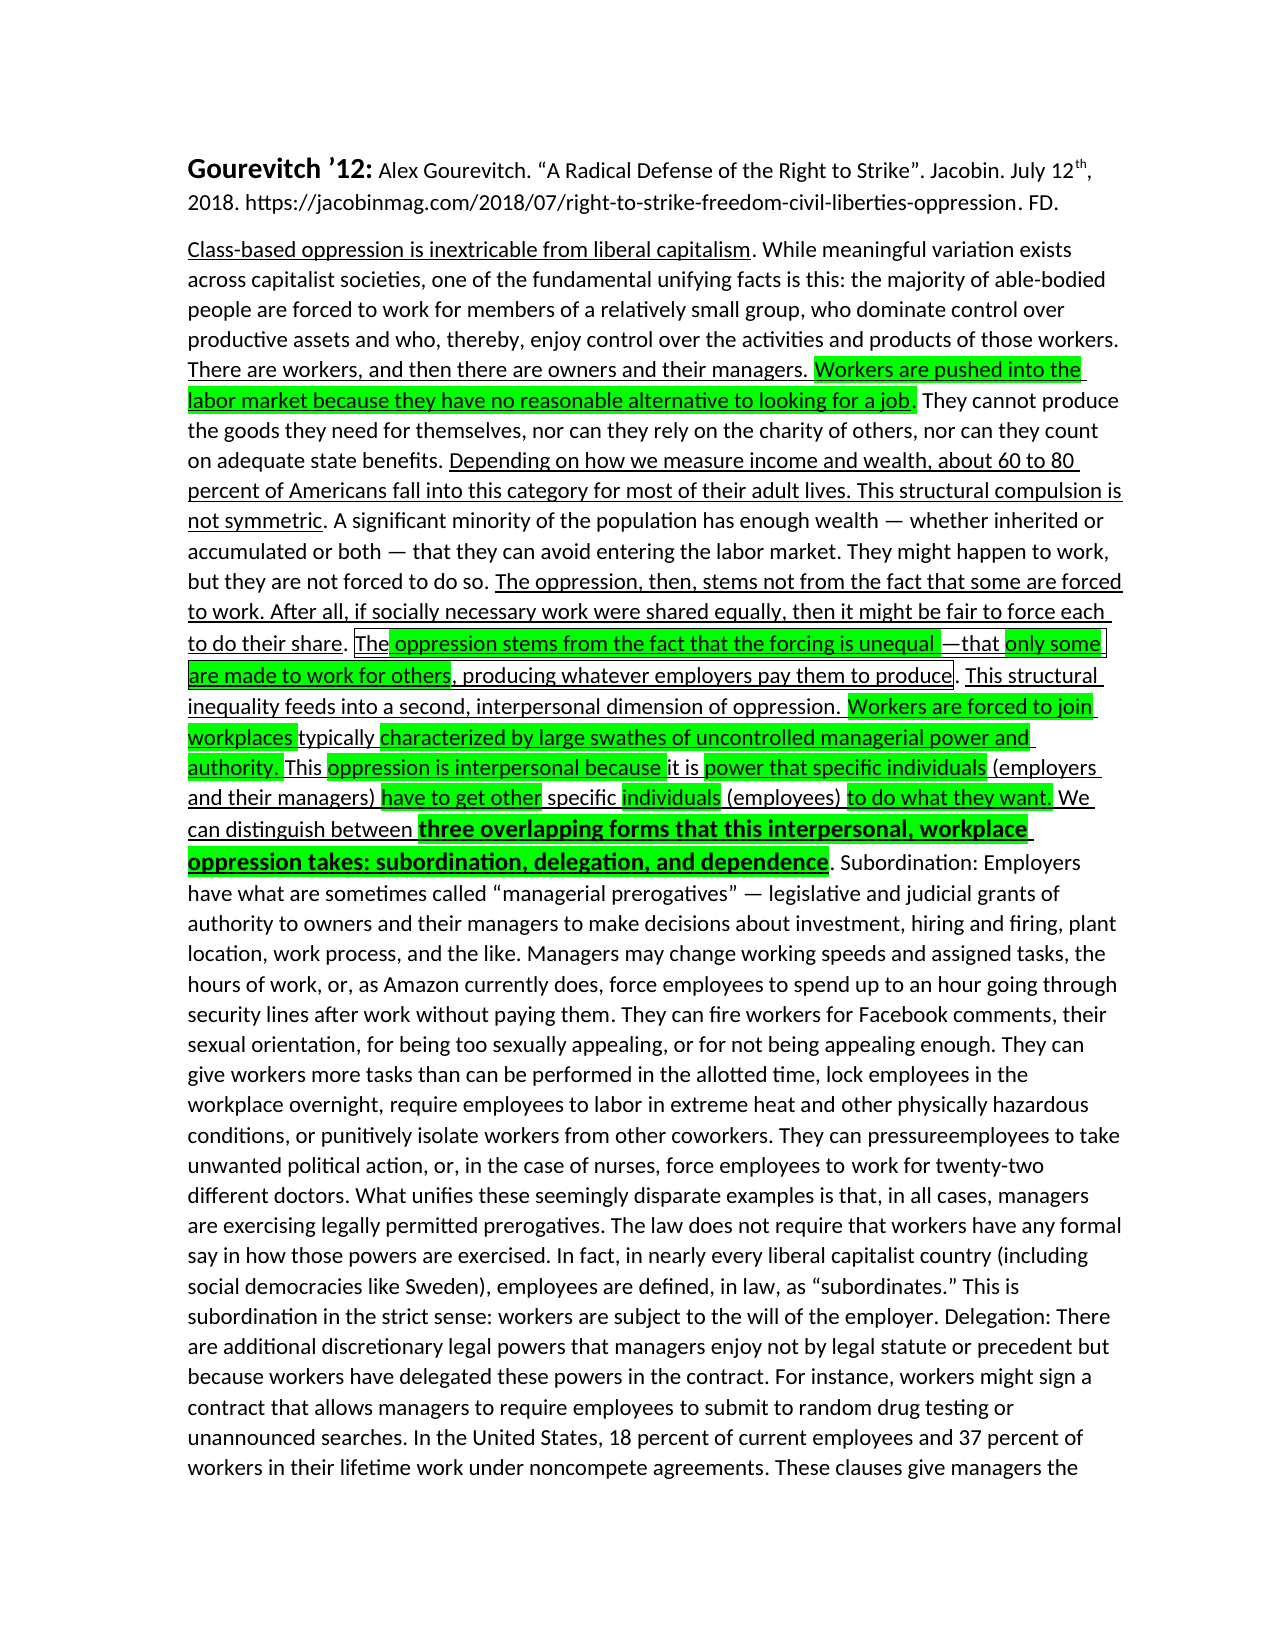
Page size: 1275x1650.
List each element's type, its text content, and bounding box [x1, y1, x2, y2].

text Gourevitch ’12: Alex Gourevitch. “A Radical Defense of the Right to Strike”. Jacobin. July 12th, 2018. https://jacobinmag.com/2018/07/right-to-strike-freedom-civil-liberties-oppression. FD. [187, 150, 1125, 216]
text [187, 235, 1125, 1481]
